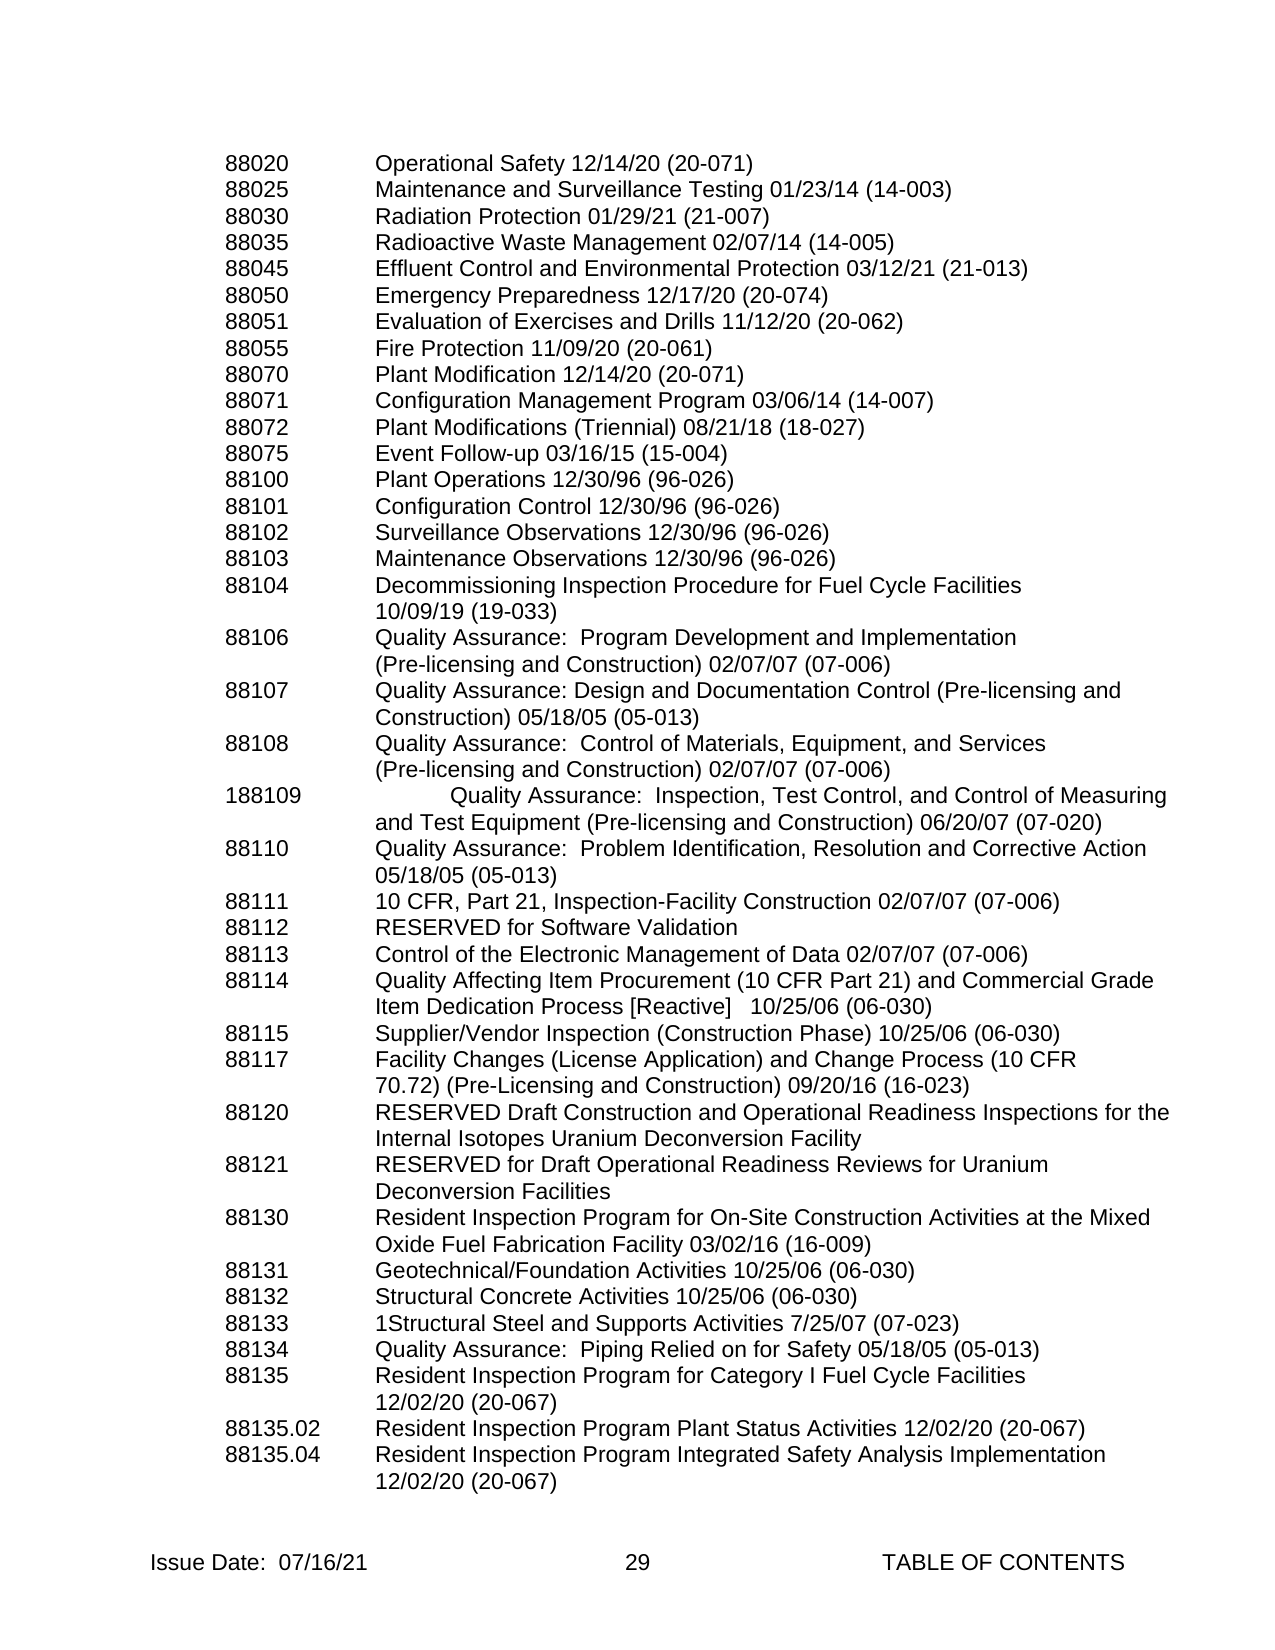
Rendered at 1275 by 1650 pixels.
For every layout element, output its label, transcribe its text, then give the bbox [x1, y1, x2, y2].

text 88112 RESERVED for Software Validation [150, 914, 1172, 941]
text 88100 Plant Operations 12/30/96 (96-026) [150, 466, 1172, 493]
text 88051 Evaluation of Exercises and Drills 11/12/20 (20-062) [150, 308, 1172, 334]
text 88120 RESERVED Draft Construction and Operational Readiness Inspections for the Internal Isotopes Uranium Deconversion Facility [150, 1099, 1172, 1151]
text 88114 Quality Affecting Item Procurement (10 CFR Part 21) and Commercial Grade Item Dedication Process [Reactive] 10/25/06 (06-030) [150, 967, 1172, 1020]
text 88025 Maintenance and Surveillance Testing 01/23/14 (14-003) [150, 176, 1172, 203]
text 88131 Geotechnical/Foundation Activities 10/25/06 (06-030) [150, 1257, 1172, 1283]
text 88117 Facility Changes (License Application) and Change Process (10 CFR [150, 1046, 1172, 1072]
text 88055 Fire Protection 11/09/20 (20-061) [150, 334, 1172, 361]
text 88113 Control of the Electronic Management of Data 02/07/07 (07-006) [150, 941, 1172, 967]
text (Pre-licensing and Construction) 02/07/07 (07-006) [150, 651, 1172, 677]
text 88133 Structural Steel and Supports Activities 7/25/07 (07-023) [150, 1309, 1172, 1336]
text 88108 Quality Assurance: Control of Materials, Equipment, and Services [150, 730, 1172, 756]
text 88130 Resident Inspection Program for On-Site Construction Activities at the Mixed Oxide Fuel Fabrication Facility 03/02/16 (16-009) [150, 1204, 1172, 1257]
text 88107 Quality Assurance: Design and Documentation Control (Pre-licensing and Construction) 05/18/05 (05-013) [150, 677, 1172, 730]
text 88101 Configuration Control 12/30/96 (96-026) [150, 493, 1172, 519]
text 88135.04 Resident Inspection Program Integrated Safety Analysis Implementation 12/02/20 (20-067) [150, 1441, 1172, 1494]
text 88132 Structural Concrete Activities 10/25/06 (06-030) [150, 1283, 1172, 1309]
text 88070 Plant Modification 12/14/20 (20-071) [150, 361, 1172, 387]
text 88135 Resident Inspection Program for Category I Fuel Cycle Facilities [150, 1362, 1172, 1389]
text 88111 10 CFR, Part 21, Inspection-Facility Construction 02/07/07 (07-006) [150, 888, 1172, 914]
text 88075 Event Follow-up 03/16/15 (15-004) [150, 440, 1172, 466]
text 88035 Radioactive Waste Management 02/07/14 (14-005) [150, 229, 1172, 255]
text 88109 Quality Assurance: Inspection, Test Control, and Control of Measuring and Test Equipment (Pre-licensing and Construction) 06/20/07 (07-020) [150, 782, 1172, 835]
text 88020 Operational Safety 12/14/20 (20-071) [150, 150, 1172, 176]
text 88045 Effluent Control and Environmental Protection 03/12/21 (21-013) [150, 255, 1172, 282]
text 70.72) (Pre-Licensing and Construction) 09/20/16 (16-023) [150, 1072, 1172, 1099]
text 88134 Quality Assurance: Piping Relied on for Safety 05/18/05 (05-013) [150, 1336, 1172, 1362]
text 88106 Quality Assurance: Program Development and Implementation [150, 624, 1172, 651]
text 88115 Supplier/Vendor Inspection (Construction Phase) 10/25/06 (06-030) [150, 1020, 1172, 1046]
text 12/02/20 (20-067) [150, 1389, 1172, 1415]
text 88071 Configuration Management Program 03/06/14 (14-007) [150, 387, 1172, 413]
text 88050 Emergency Preparedness 12/17/20 (20-074) [150, 282, 1172, 308]
text 10/09/19 (19-033) [150, 598, 1172, 624]
text 88104 Decommissioning Inspection Procedure for Fuel Cycle Facilities [150, 572, 1172, 598]
text 88072 Plant Modifications (Triennial) 08/21/18 (18-027) [150, 413, 1172, 440]
text 88110 Quality Assurance: Problem Identification, Resolution and Corrective Action 05/18/05 (05-013) [150, 835, 1172, 888]
text 88030 Radiation Protection 01/29/21 (21-007) [150, 203, 1172, 229]
text 88121 RESERVED for Draft Operational Readiness Reviews for Uranium Deconversion Facilities [150, 1151, 1172, 1204]
text 88102 Surveillance Observations 12/30/96 (96-026) [150, 519, 1172, 545]
text 88135.02 Resident Inspection Program Plant Status Activities 12/02/20 (20-067) [150, 1415, 1172, 1441]
text 88103 Maintenance Observations 12/30/96 (96-026) [150, 545, 1172, 572]
text (Pre-licensing and Construction) 02/07/07 (07-006) [150, 756, 1172, 782]
